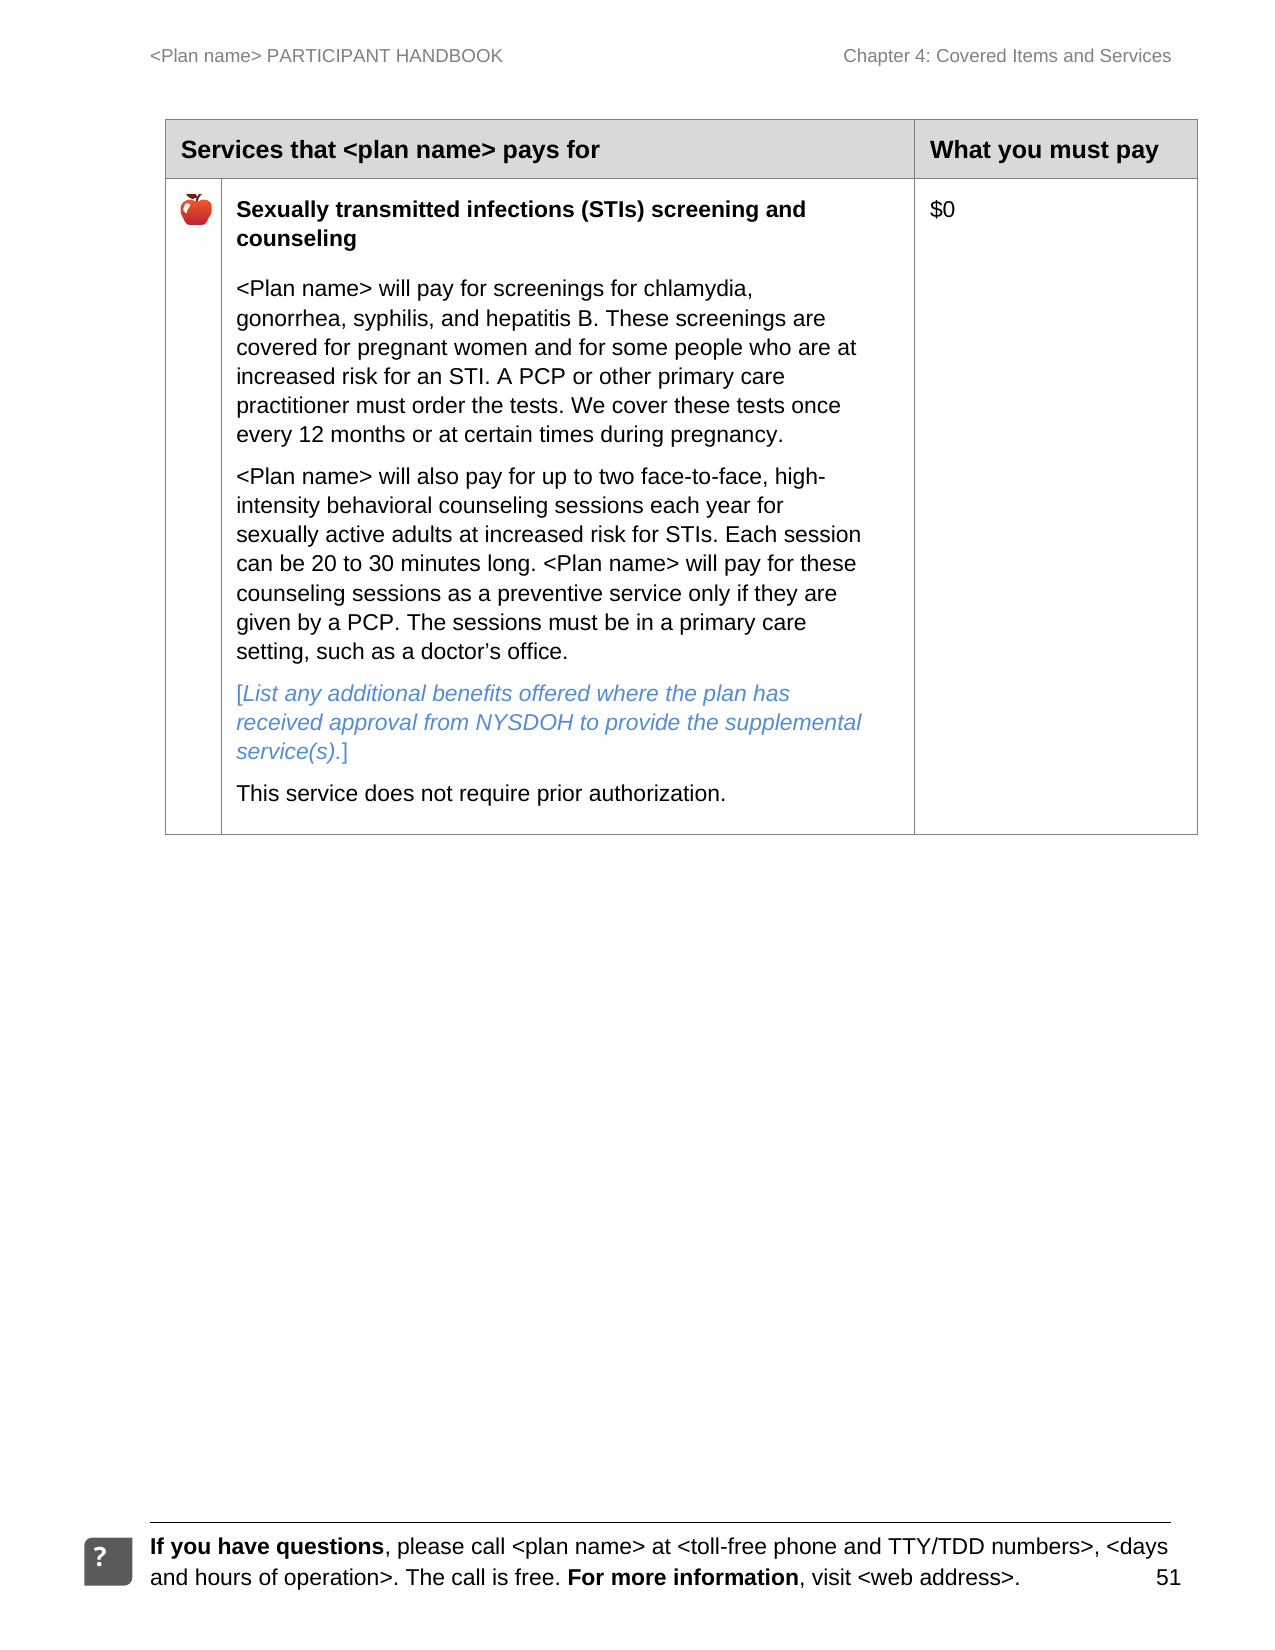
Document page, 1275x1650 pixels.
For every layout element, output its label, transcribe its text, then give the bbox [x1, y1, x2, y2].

table_header What you must pay [915, 120, 1197, 178]
picture [180, 194, 212, 225]
table_cell $0 [915, 179, 1197, 834]
table_cell [166, 179, 221, 834]
table_cell Sexually transmitted infections (STIs) screening and counseling <Plan name> will pay for screenings for chlamydia, gonorrhea, syphilis, and hepatitis B. These screenings are covered for pregnant women and for some people who are at increased risk for an STI. A PCP or other primary care practitioner must order the tests. We cover these tests once every 12 months or at certain times during pregnancy. <Plan name> will also pay for up to two face-to-face, high-intensity behavioral counseling sessions each year for sexually active adults at increased risk for STIs. Each session can be 20 to 30 minutes long. <Plan name> will pay for these counseling sessions as a preventive service only if they are given by a PCP. The sessions must be in a primary care setting, such as a doctor’s office. [List any additional benefits offered where the plan has received approval from NYSDOH to provide the supplemental service(s).] This service does not require prior authorization. [222, 179, 914, 834]
table_header Services that <plan name> pays for [166, 120, 914, 178]
